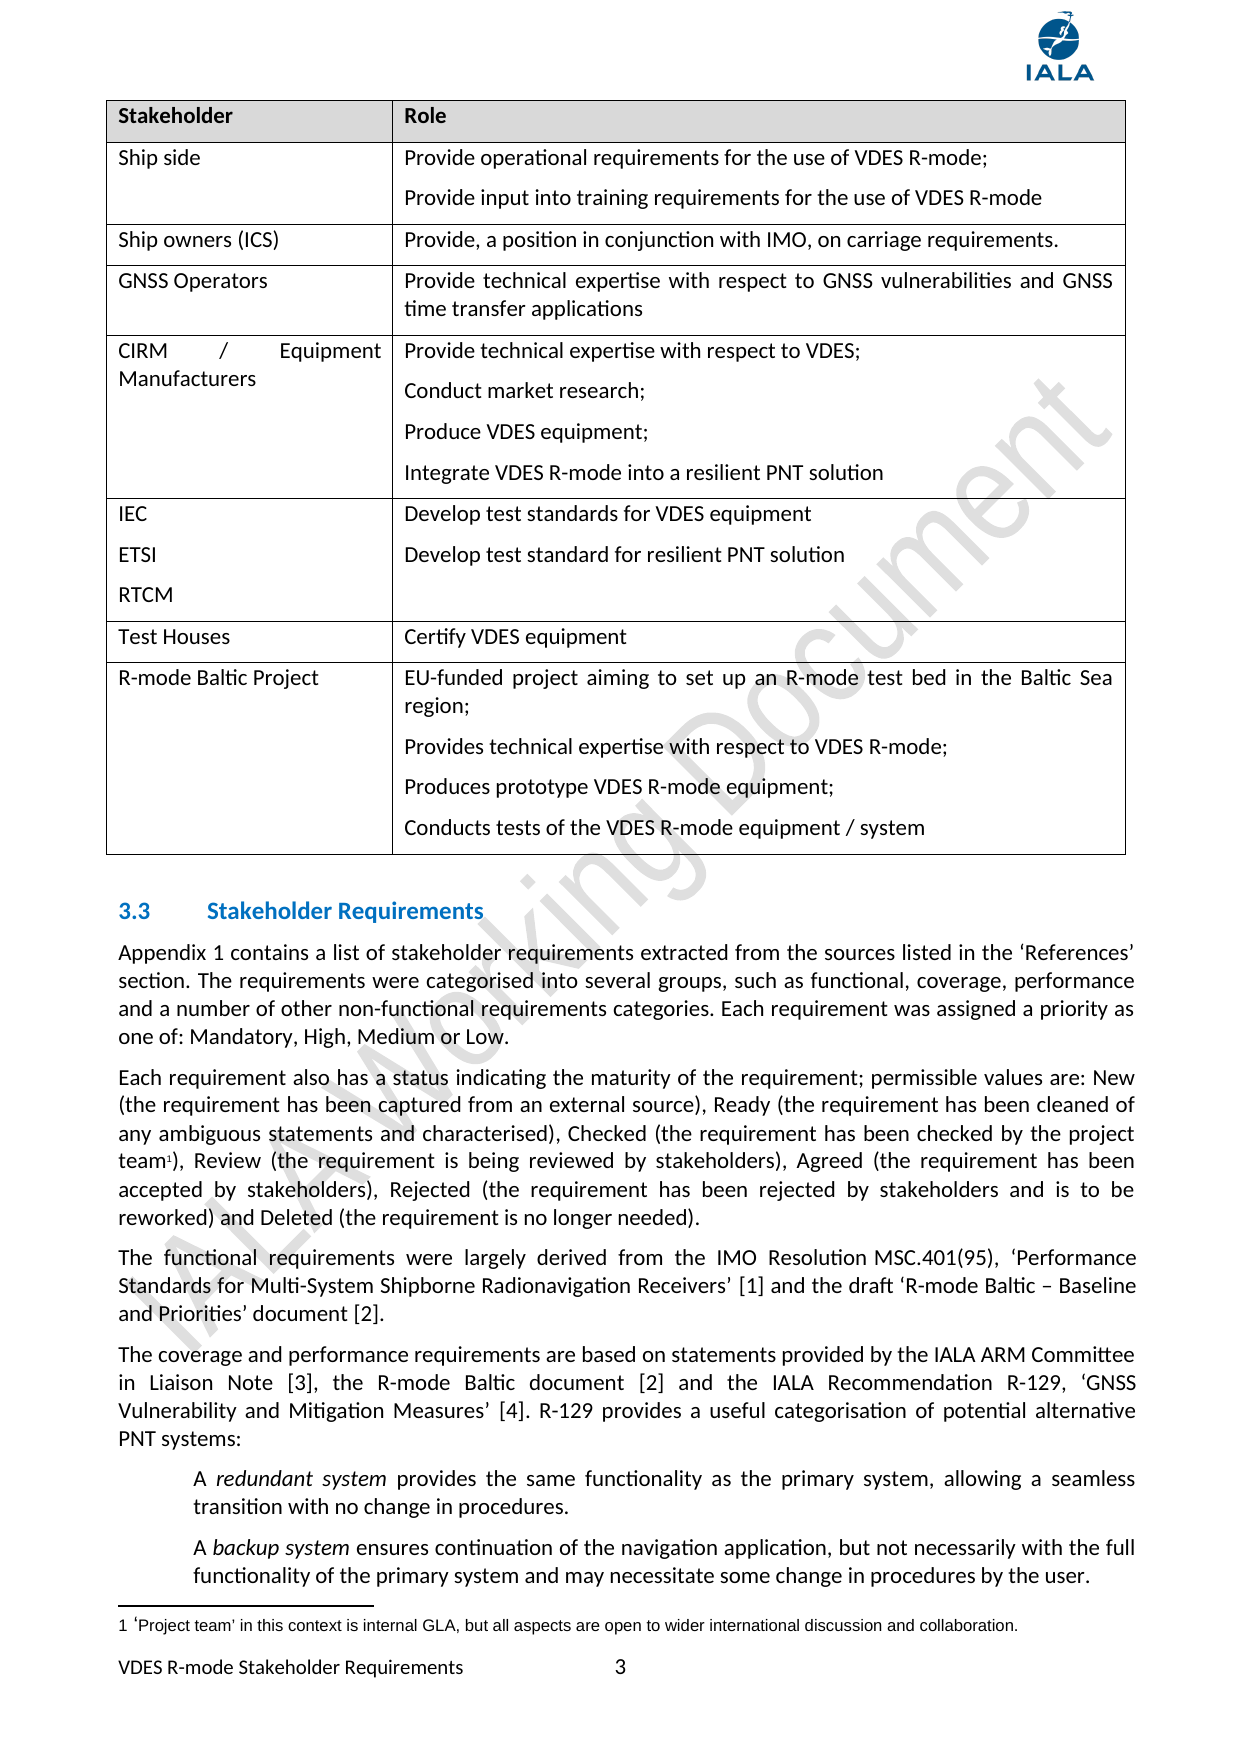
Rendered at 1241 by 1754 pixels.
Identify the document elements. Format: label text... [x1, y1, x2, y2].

table_cell Test Houses [107, 622, 392, 662]
text The functional requirements were largely derived from the IMO Resolution MSC.401(95), ‘Performance Standards for Multi-System Shipborne Radionavigation Receivers’ [1] and the draft ‘R-mode Baltic – Baseline and Priorities’ document [2]. [118, 1243, 1137, 1327]
picture [1011, 3, 1106, 96]
table_cell Ship side [107, 143, 392, 224]
text Appendix 1 contains a list of stakeholder requirements extracted from the sources listed in the ‘References’ section. The requirements were categorised into several groups, such as functional, coverage, performance and a number of other non-functional requirements categories. Each requirement was assigned a priority as one of: Mandatory, High, Medium or Low. [118, 938, 1137, 1050]
table_cell Provide operational requirements for the use of VDES R-mode; Provide input into training requirements for the use of VDES R-mode [393, 143, 1125, 224]
table_cell EU-funded project aiming to set up an R-mode test bed in the Baltic Sea region; Provides technical expertise with respect to VDES R-mode; Produces prototype VDES R-mode equipment; Conducts tests of the VDES R-mode equipment / system [393, 663, 1125, 853]
text Each requirement also has a status indicating the maturity of the requirement; permissible values are: New (the requirement has been captured from an external source), Ready (the requirement has been cleaned of any ambiguous statements and characterised), Checked (the requirement has been checked by the project team), Review (the requirement is being reviewed by stakeholders), Agreed (the requirement has been accepted by stakeholders), Rejected (the requirement has been rejected by stakeholders and is to be reworked) and Deleted (the requirement is no longer needed). [118, 1063, 1137, 1231]
table_header Role [393, 101, 1125, 142]
table_cell GNSS Operators [107, 266, 392, 335]
table_cell Certify VDES equipment [393, 622, 1125, 662]
table_cell R-mode Baltic Project [107, 663, 392, 853]
table_cell Provide technical expertise with respect to VDES; Conduct market research; Produce VDES equipment; Integrate VDES R-mode into a resilient PNT solution [393, 336, 1125, 498]
table_cell Provide, a position in conjunction with IMO, on carriage requirements. [393, 225, 1125, 265]
table_cell Develop test standards for VDES equipment Develop test standard for resilient PNT solution [393, 499, 1125, 621]
table_cell IEC ETSI RTCM [107, 499, 392, 621]
text A backup system ensures continuation of the navigation application, but not necessarily with the full functionality of the primary system and may necessitate some change in procedures by the user. [193, 1533, 1137, 1589]
subtitle Stakeholder Requirements [118, 895, 1137, 926]
text The coverage and performance requirements are based on statements provided by the IALA ARM Committee in Liaison Note [3], the R-mode Baltic document [2] and the IALA Recommendation R-129, ‘GNSS Vulnerability and Mitigation Measures’ [4]. R-129 provides a useful categorisation of potential alternative PNT systems: [118, 1340, 1137, 1452]
table_header Stakeholder [107, 101, 392, 142]
text A redundant system provides the same functionality as the primary system, allowing a seamless transition with no change in procedures. [193, 1464, 1137, 1520]
table_cell Ship owners (ICS) [107, 225, 392, 265]
table_cell Provide technical expertise with respect to GNSS vulnerabilities and GNSS time transfer applications [393, 266, 1125, 335]
table_cell CIRM / Equipment Manufacturers [107, 336, 392, 498]
